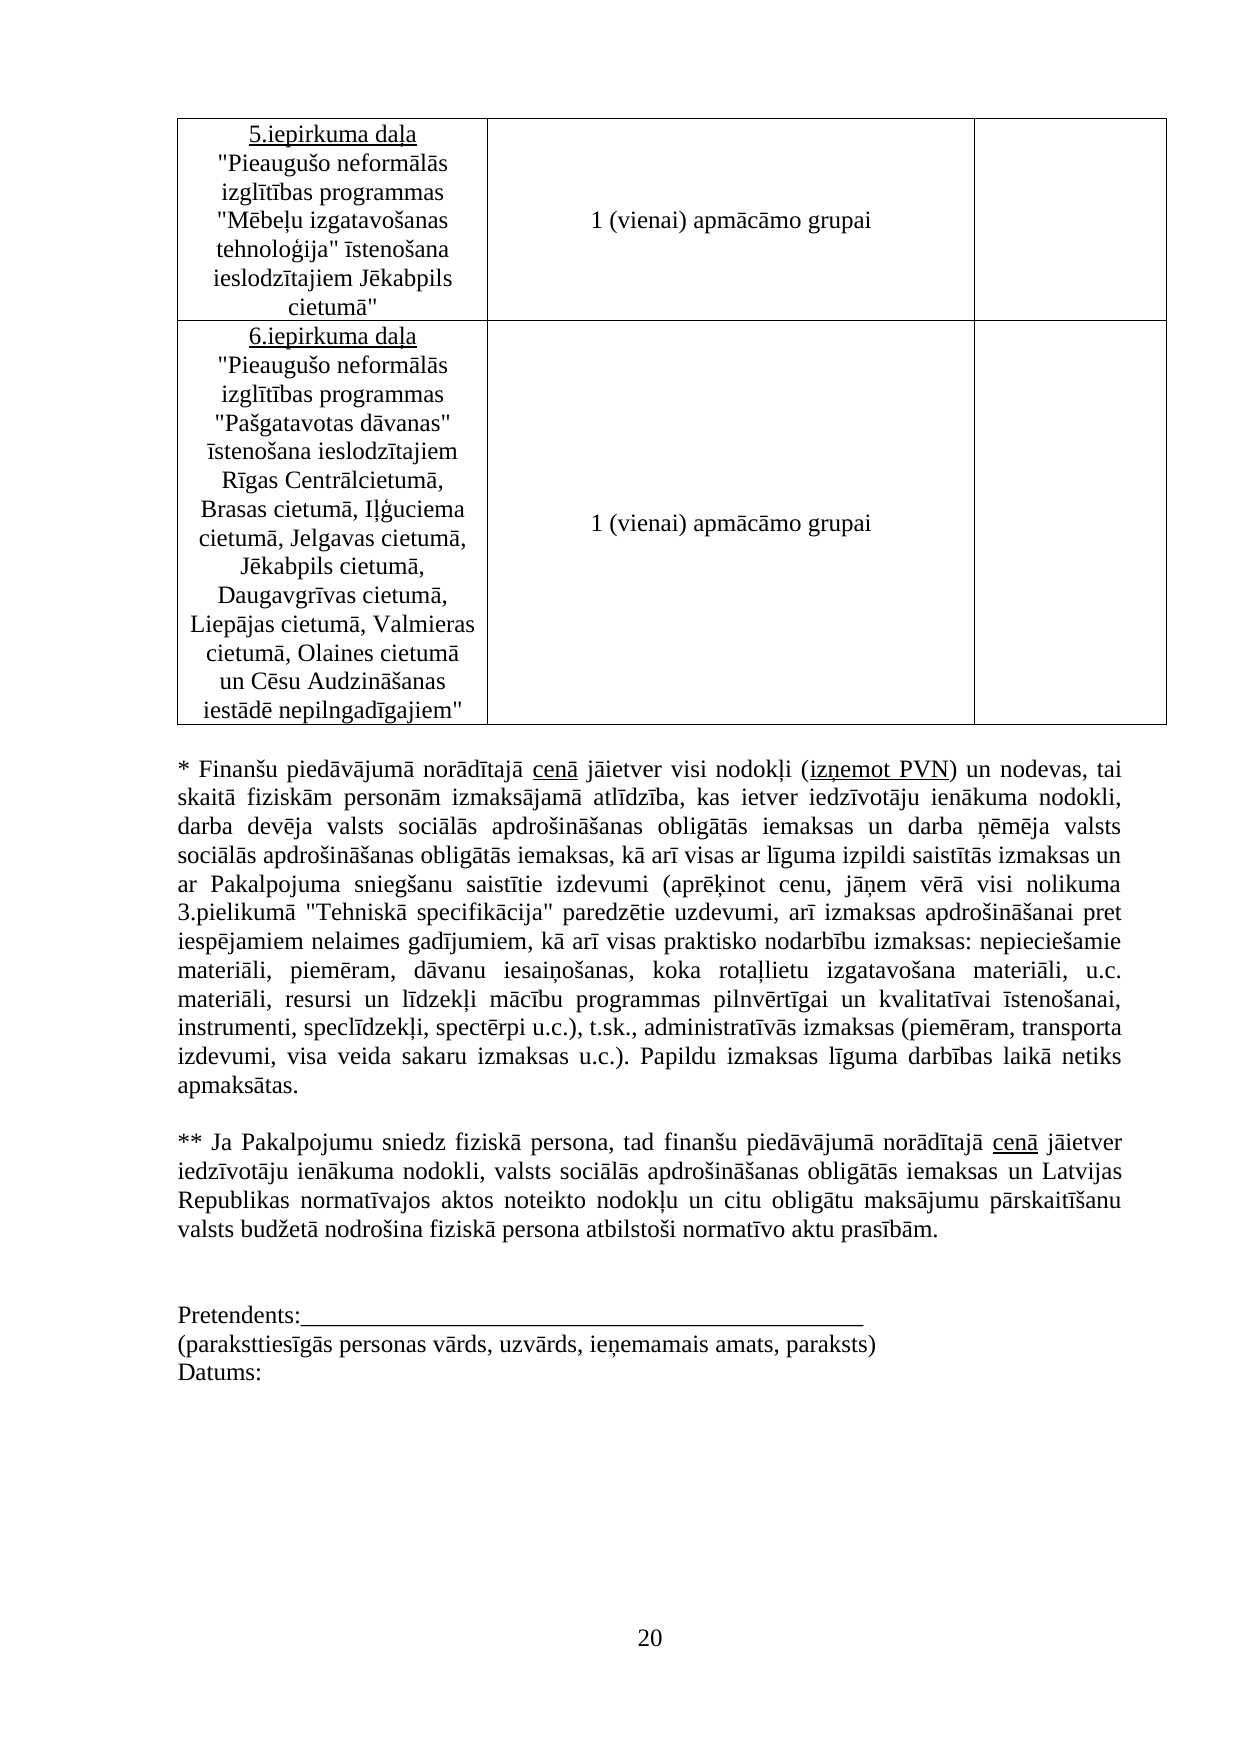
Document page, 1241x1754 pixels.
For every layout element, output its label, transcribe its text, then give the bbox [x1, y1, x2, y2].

text (paraksttiesīgās personas vārds, uzvārds, ieņemamais amats, paraksts) [177, 1329, 1122, 1357]
text Datums: [177, 1357, 1122, 1386]
text * Finanšu piedāvājumā norādītajā cenā jāietver visi nodokļi (izņemot PVN) un nodevas, tai skaitā fiziskām personām izmaksājamā atlīdzība, kas ietver iedzīvotāju ienākuma nodokli, darba devēja valsts sociālās apdrošināšanas obligātās iemaksas un darba ņēmēja valsts sociālās apdrošināšanas obligātās iemaksas, kā arī visas ar līguma izpildi saistītās izmaksas un ar Pakalpojuma sniegšanu saistītie izdevumi (aprēķinot cenu, jāņem vērā visi nolikuma 3.pielikumā "Tehniskā specifikācija" paredzētie uzdevumi, arī izmaksas apdrošināšanai pret iespējamiem nelaimes gadījumiem, kā arī visas praktisko nodarbību izmaksas: nepieciešamie materiāli, piemēram, dāvanu iesaiņošanas, koka rotaļlietu izgatavošana materiāli, u.c. materiāli, resursi un līdzekļi mācību programmas pilnvērtīgai un kvalitatīvai īstenošanai, instrumenti, speclīdzekļi, spectērpi u.c.), t.sk., administratīvās izmaksas (piemēram, transporta izdevumi, visa veida sakaru izmaksas u.c.). Papildu izmaksas līguma darbības laikā netiks apmaksātas. [177, 754, 1122, 1099]
table_cell 1 (vienai) apmācāmo grupai [488, 321, 974, 724]
table_cell 6.iepirkuma daļa "Pieaugušo neformālās izglītības programmas "Pašgatavotas dāvanas" īstenošana ieslodzītajiem Rīgas Centrālcietumā, Brasas cietumā, Iļģuciema cietumā, Jelgavas cietumā, Jēkabpils cietumā, Daugavgrīvas cietumā, Liepājas cietumā, Valmieras cietumā, Olaines cietumā un Cēsu Audzināšanas iestādē nepilngadīgajiem" [178, 321, 487, 724]
text Pretendents:_____________________________________________ [177, 1300, 1122, 1329]
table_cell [488, 119, 974, 320]
table_cell [975, 321, 1166, 724]
table_cell [975, 119, 1166, 320]
text ** Ja Pakalpojumu sniedz fiziskā persona, tad finanšu piedāvājumā norādītajā cenā jāietver iedzīvotāju ienākuma nodokli, valsts sociālās apdrošināšanas obligātās iemaksas un Latvijas Republikas normatīvajos aktos noteikto nodokļu un citu obligātu maksājumu pārskaitīšanu valsts budžetā nodrošina fiziskā persona atbilstoši normatīvo aktu prasībām. [177, 1127, 1122, 1242]
table_cell 5.iepirkuma daļa "Pieaugušo neformālās izglītības programmas "Mēbeļu izgatavošanas tehnoloģija" īstenošana ieslodzītajiem Jēkabpils cietumā" [178, 119, 487, 320]
